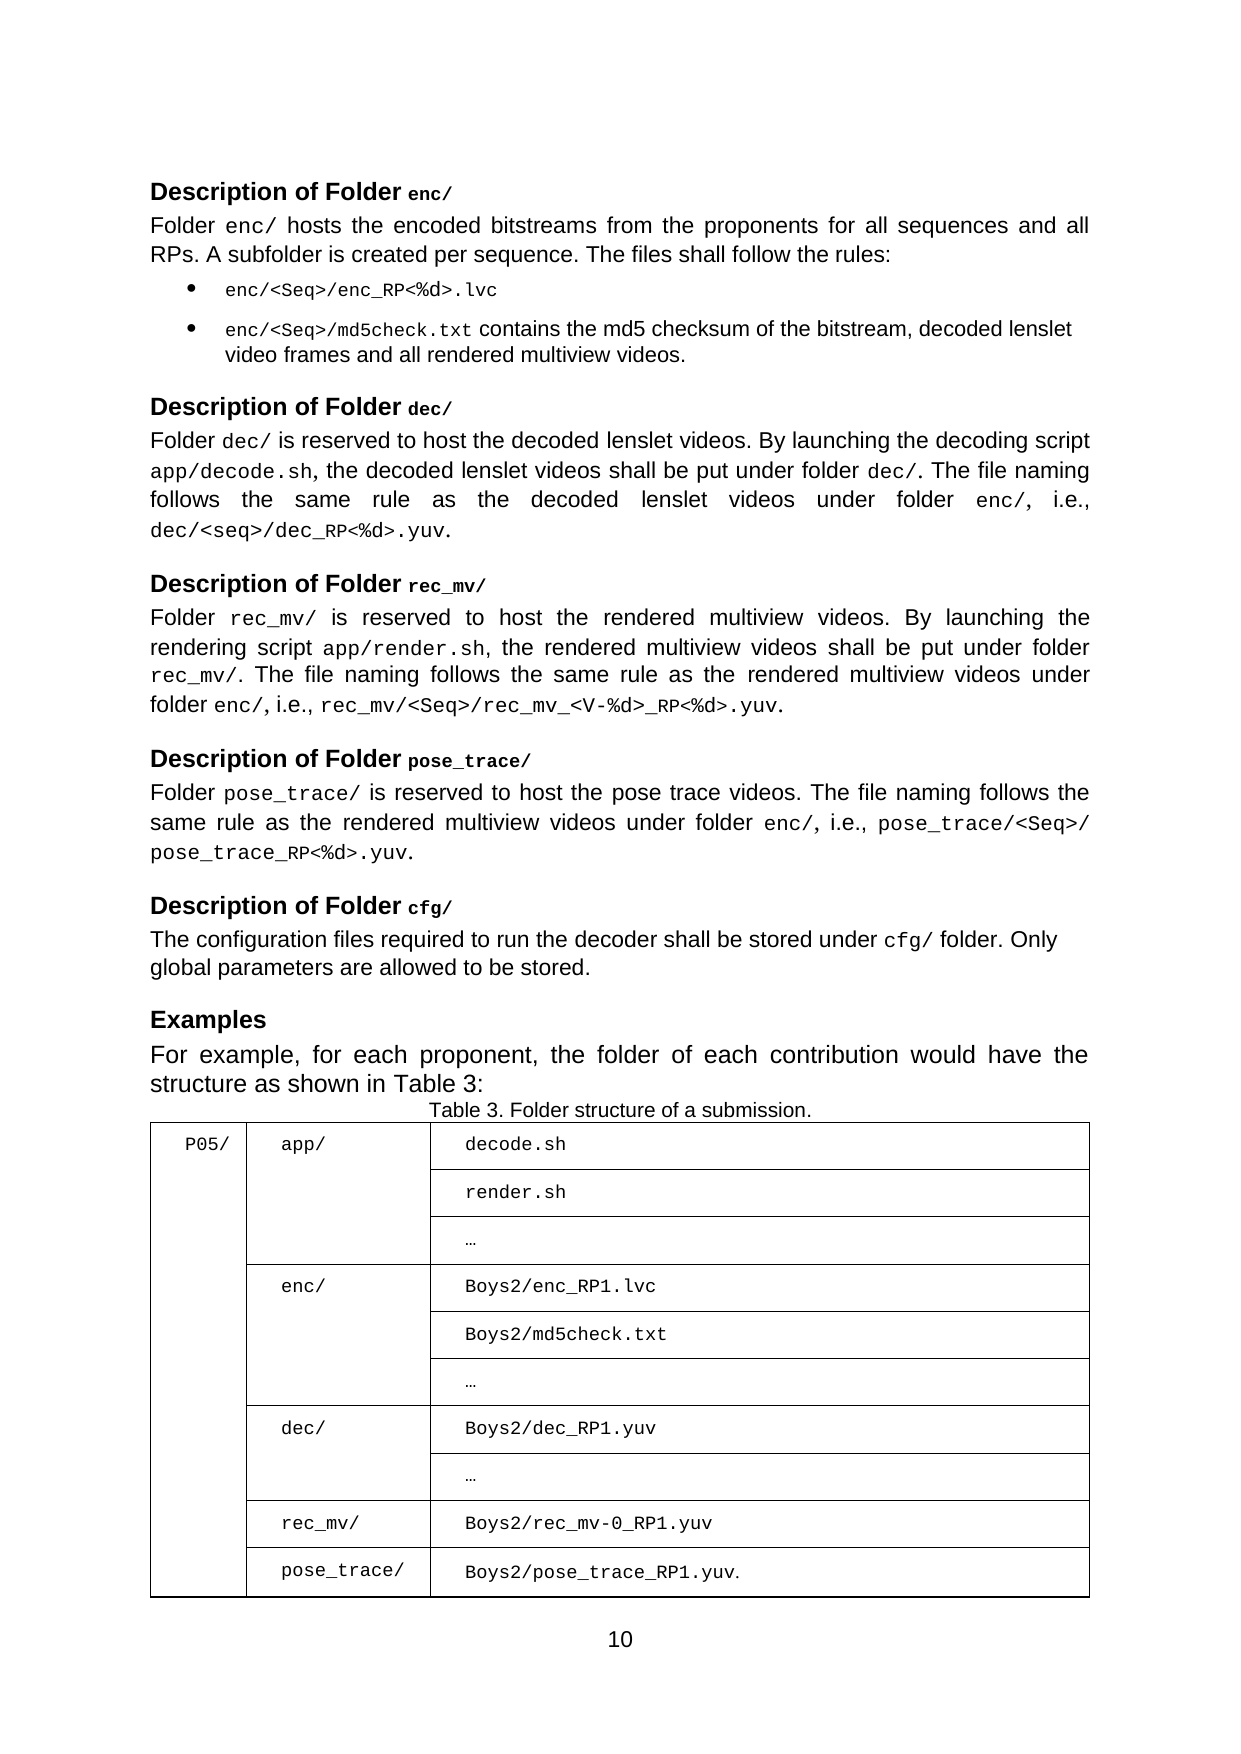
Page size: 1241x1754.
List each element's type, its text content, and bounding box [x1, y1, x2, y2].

table_header decode.sh [431, 1123, 1089, 1169]
text Folder pose_trace/ is reserved to host the pose trace videos. The file naming follows the same rule as the rendered multiview videos under folder enc/, i.e., pose_trace/<Seq>/ pose_trace_RP<%d>.yuv. [150, 779, 1090, 866]
table_cell Boys2/md5check.txt [431, 1312, 1089, 1358]
table_cell render.sh [431, 1170, 1089, 1216]
text Table 3. Folder structure of a submission. [150, 1098, 1090, 1122]
text Folder rec_mv/ is reserved to host the rendered multiview videos. By launching the rendering script app/render.sh, the rendered multiview videos shall be put under folder rec_mv/. The file naming follows the same rule as the rendered multiview videos under folder enc/, i.e., rec_mv/<Seq>/rec_mv_<V-%d>_RP<%d>.yuv. [150, 604, 1090, 718]
list enc/<Seq>/md5check.txt contains the md5 checksum of the bitstream, decoded lenslet video frames and all rendered multiview videos. [187, 316, 1090, 367]
table_header P05/ [151, 1123, 246, 1596]
text Folder dec/ is reserved to host the decoded lenslet videos. By launching the decoding script app/decode.sh, the decoded lenslet videos shall be put under folder dec/. The file naming follows the same rule as the decoded lenslet videos under folder enc/, i.e., dec/<seq>/dec_RP<%d>.yuv. [150, 427, 1090, 544]
table_cell … [431, 1454, 1089, 1500]
subtitle Description of Folder pose_trace/ [150, 743, 1090, 773]
table_cell enc/ [247, 1265, 430, 1405]
table_cell Boys2/rec_mv-0_RP1.yuv [431, 1501, 1089, 1547]
table_cell … [431, 1217, 1089, 1263]
table_cell pose_trace/ [247, 1548, 430, 1596]
list enc/<Seq>/enc_RP<%d>.lvc [187, 279, 1090, 303]
text For example, for each proponent, the folder of each contribution would have the structure as shown in Table 3: [150, 1040, 1090, 1098]
table_cell Boys2/enc_RP1.lvc [431, 1265, 1089, 1311]
subtitle Description of Folder rec_mv/ [150, 569, 1090, 598]
subtitle Description of Folder enc/ [150, 177, 1090, 206]
table_cell … [431, 1359, 1089, 1405]
table_cell dec/ [247, 1406, 430, 1500]
table_header app/ [247, 1123, 430, 1263]
subtitle Description of Folder cfg/ [150, 891, 1090, 920]
table_cell rec_mv/ [247, 1501, 430, 1547]
subtitle Description of Folder dec/ [150, 392, 1090, 421]
table_cell Boys2/pose_trace_RP1.yuv. [431, 1548, 1089, 1596]
text The configuration files required to run the decoder shall be stored under cfg/ folder. Only global parameters are allowed to be stored. [150, 926, 1090, 980]
text Folder enc/ hosts the encoded bitstreams from the proponents for all sequences and all RPs. A subfolder is created per sequence. The files shall follow the rules: [150, 212, 1090, 267]
subtitle Examples [150, 1005, 1090, 1034]
table_cell Boys2/dec_RP1.yuv [431, 1406, 1089, 1453]
